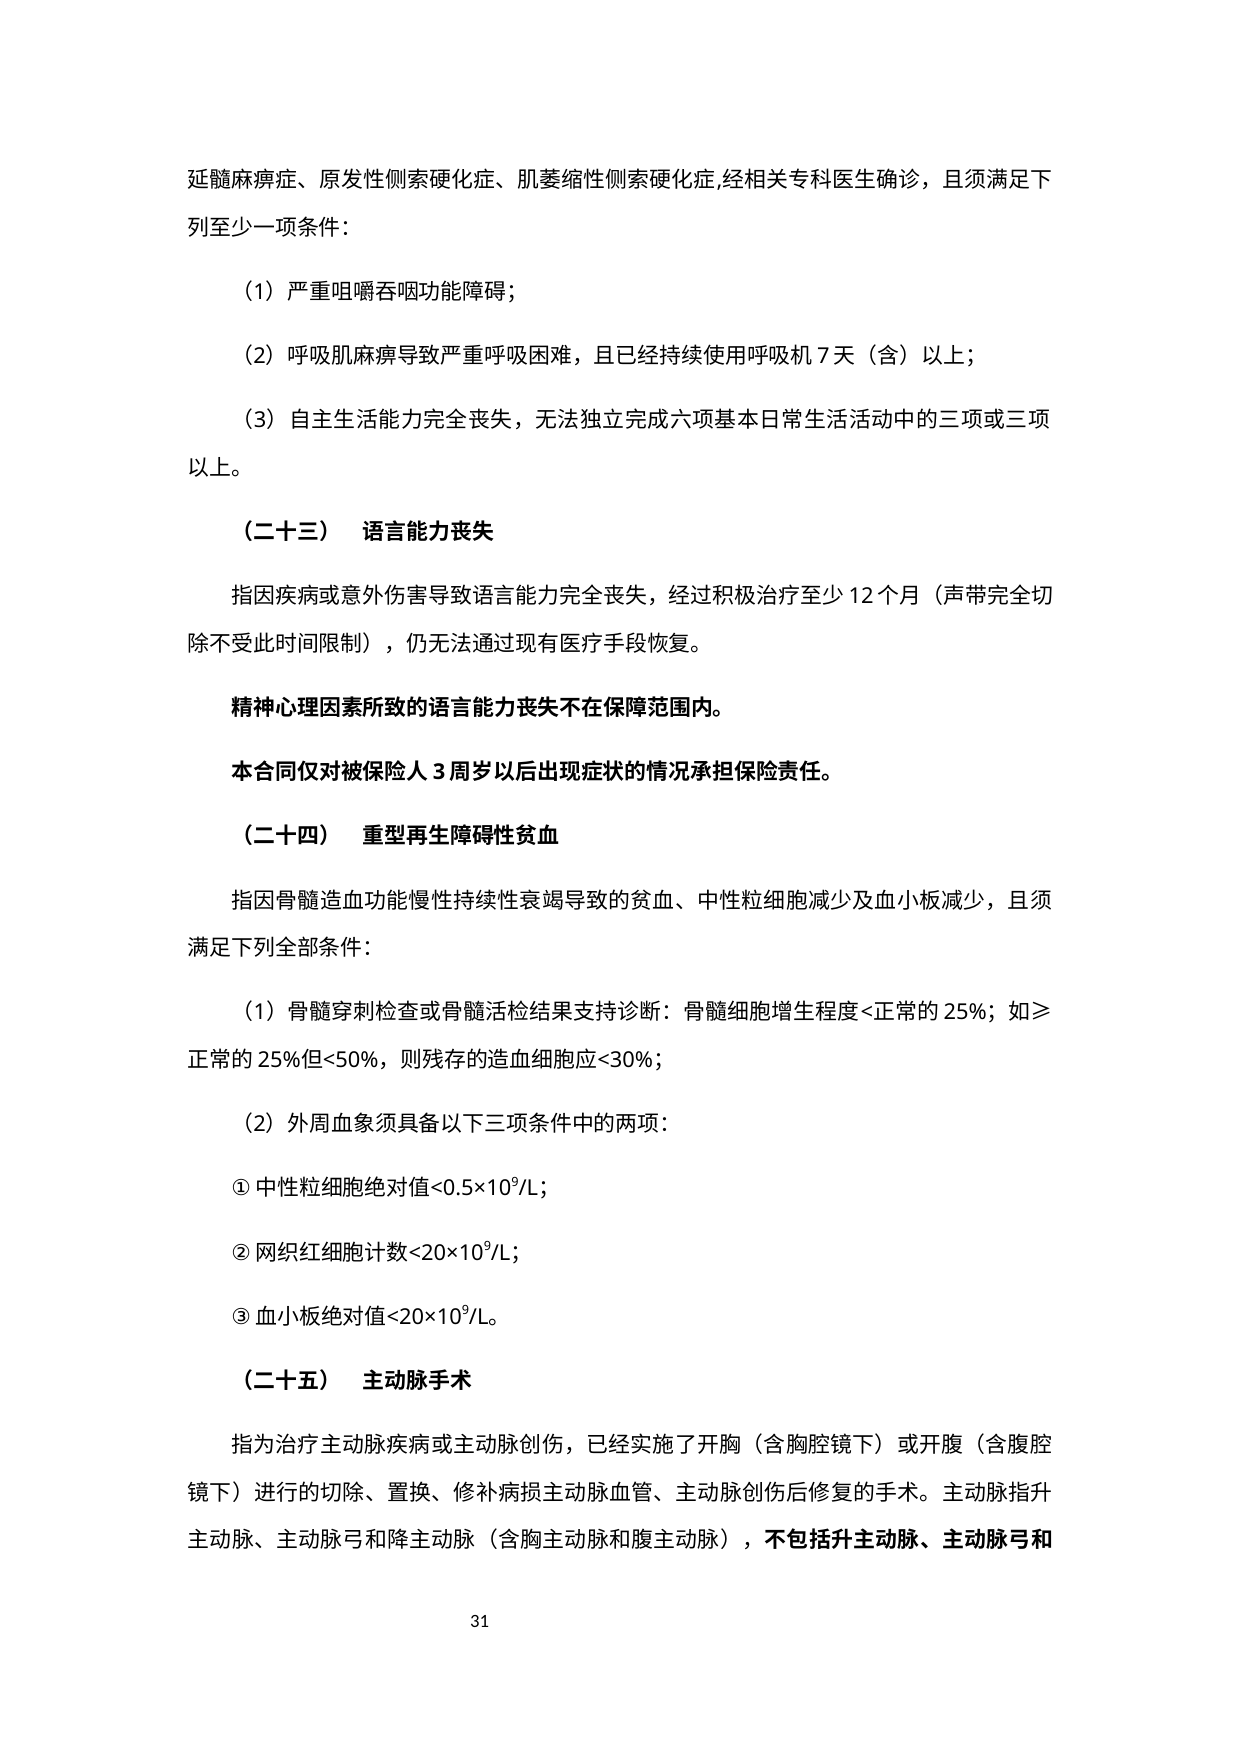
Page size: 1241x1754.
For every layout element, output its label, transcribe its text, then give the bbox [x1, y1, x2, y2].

list 语言能力丧失 [187, 514, 1053, 546]
text （2）外周血象须具备以下三项条件中的两项： [187, 1106, 1053, 1138]
text （1）严重咀嚼吞咽功能障碍； [187, 274, 1053, 306]
text 本合同仅对被保险人3周岁以后出现症状的情况承担保险责任。 [187, 754, 1053, 786]
text （3）自主生活能力完全丧失，无法独立完成六项基本日常生活活动中的三项或三项以上。 [187, 402, 1053, 482]
text 精神心理因素所致的语言能力丧失不在保障范围内。 [187, 690, 1053, 722]
text ③血小板绝对值<20×109/L。 [187, 1299, 1053, 1331]
text （2）呼吸肌麻痹导致严重呼吸困难，且已经持续使用呼吸机7天（含）以上； [187, 338, 1053, 370]
text ①中性粒细胞绝对值<0.5×109/L； [187, 1170, 1053, 1202]
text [187, 162, 1053, 241]
text 指因疾病或意外伤害导致语言能力完全丧失，经过积极治疗至少12个月（声带完全切除不受此时间限制），仍无法通过现有医疗手段恢复。 [187, 578, 1053, 657]
text （1）骨髓穿刺检查或骨髓活检结果支持诊断：骨髓细胞增生程度<正常的25%；如≥正常的25%但<50%，则残存的造血细胞应<30%； [187, 994, 1053, 1074]
text 指因骨髓造血功能慢性持续性衰竭导致的贫血、中性粒细胞减少及血小板减少，且须满足下列全部条件： [187, 883, 1053, 962]
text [187, 1427, 1053, 1554]
list 重型再生障碍性贫血 [187, 818, 1053, 850]
list 主动脉手术 [187, 1363, 1053, 1395]
text ②网织红细胞计数<20×109/L； [187, 1235, 1053, 1266]
